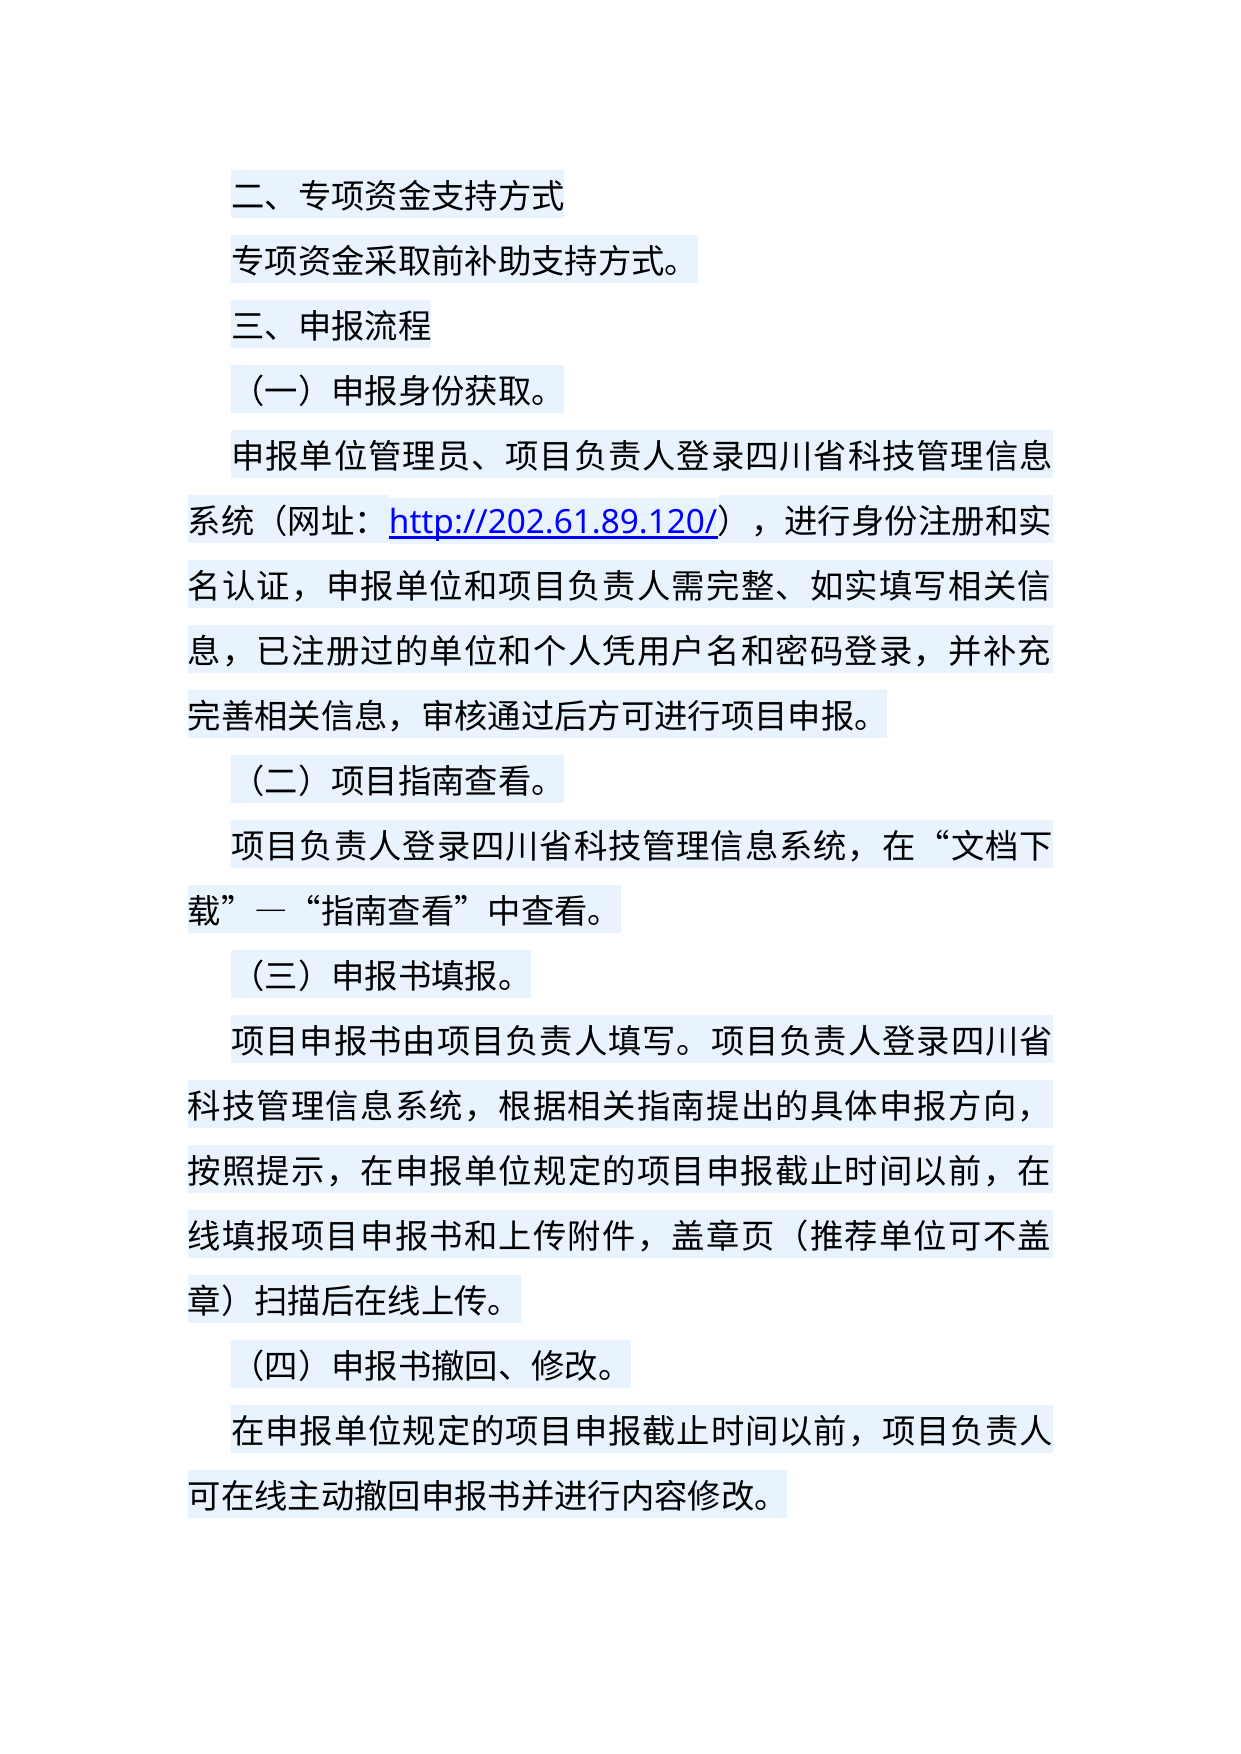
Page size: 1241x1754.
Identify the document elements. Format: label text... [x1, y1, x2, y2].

text （四）申报书撤回、修改。 [187, 1332, 1053, 1397]
text 项目负责人登录四川省科技管理信息系统，在“文档下载”—“指南查看”中查看。 [187, 812, 1053, 942]
text 专项资金采取前补助支持方式。 [187, 227, 1053, 292]
text 在申报单位规定的项目申报截止时间以前，项目负责人可在线主动撤回申报书并进行内容修改。 [187, 1397, 1053, 1527]
text （二）项目指南查看。 [187, 747, 1053, 812]
text （一）申报身份获取。 [187, 357, 1053, 422]
text （三）申报书填报。 [187, 942, 1053, 1007]
text 项目申报书由项目负责人填写。项目负责人登录四川省科技管理信息系统，根据相关指南提出的具体申报方向，按照提示，在申报单位规定的项目申报截止时间以前，在线填报项目申报书和上传附件，盖章页（推荐单位可不盖章）扫描后在线上传。 [187, 1007, 1053, 1332]
text 申报单位管理员、项目负责人登录四川省科技管理信息系统（网址：http://202.61.89.120/），进行身份注册和实名认证，申报单位和项目负责人需完整、如实填写相关信息，已注册过的单位和个人凭用户名和密码登录，并补充完善相关信息，审核通过后方可进行项目申报。 [187, 422, 1053, 747]
text 三、申报流程 [187, 292, 1053, 357]
text 二、专项资金支持方式 [187, 162, 1053, 227]
